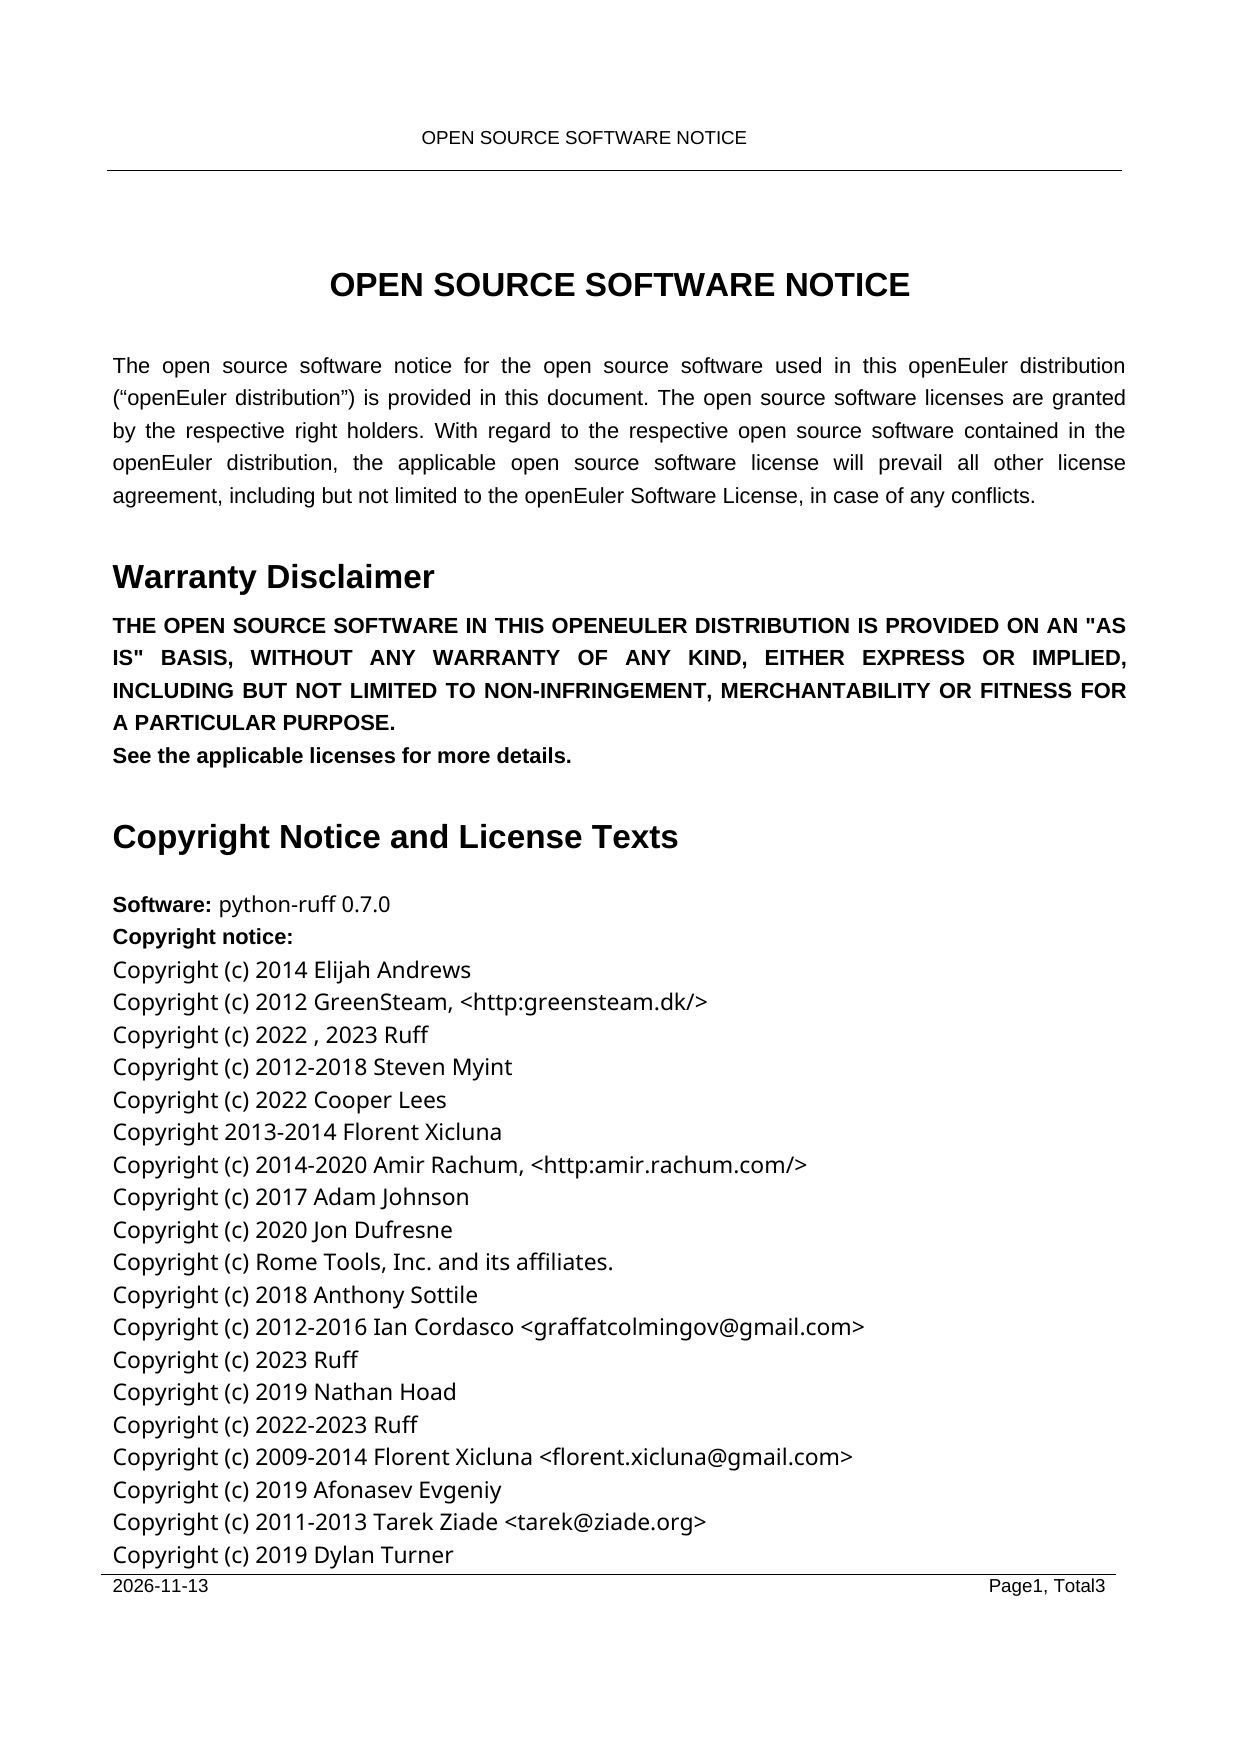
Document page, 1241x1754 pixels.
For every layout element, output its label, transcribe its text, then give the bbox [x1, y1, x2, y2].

text Copyright notice: [112, 921, 1128, 953]
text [112, 953, 1128, 1571]
text Copyright Notice and License Texts [112, 804, 1128, 869]
text Warranty Disclaimer [112, 544, 1128, 609]
text THE OPEN SOURCE SOFTWARE IN THIS OPENEULER DISTRIBUTION IS PROVIDED ON AN "AS IS" BASIS, WITHOUT ANY WARRANTY OF ANY KIND, EITHER EXPRESS OR IMPLIED, INCLUDING BUT NOT LIMITED TO NON-INFRINGEMENT, MERCHANTABILITY OR FITNESS FOR A PARTICULAR PURPOSE. See the applicable licenses for more details. [112, 609, 1128, 771]
text Software: python-ruff 0.7.0 [112, 888, 1128, 921]
text The open source software notice for the open source software used in this openEuler distribution (“openEuler distribution”) is provided in this document. The open source software licenses are granted by the respective right holders. With regard to the respective open source software contained in the openEuler distribution, the applicable open source software license will prevail all other license agreement, including but not limited to the openEuler Software License, in case of any conflicts. [112, 349, 1128, 511]
text OPEN SOURCE SOFTWARE NOTICE [112, 251, 1128, 316]
